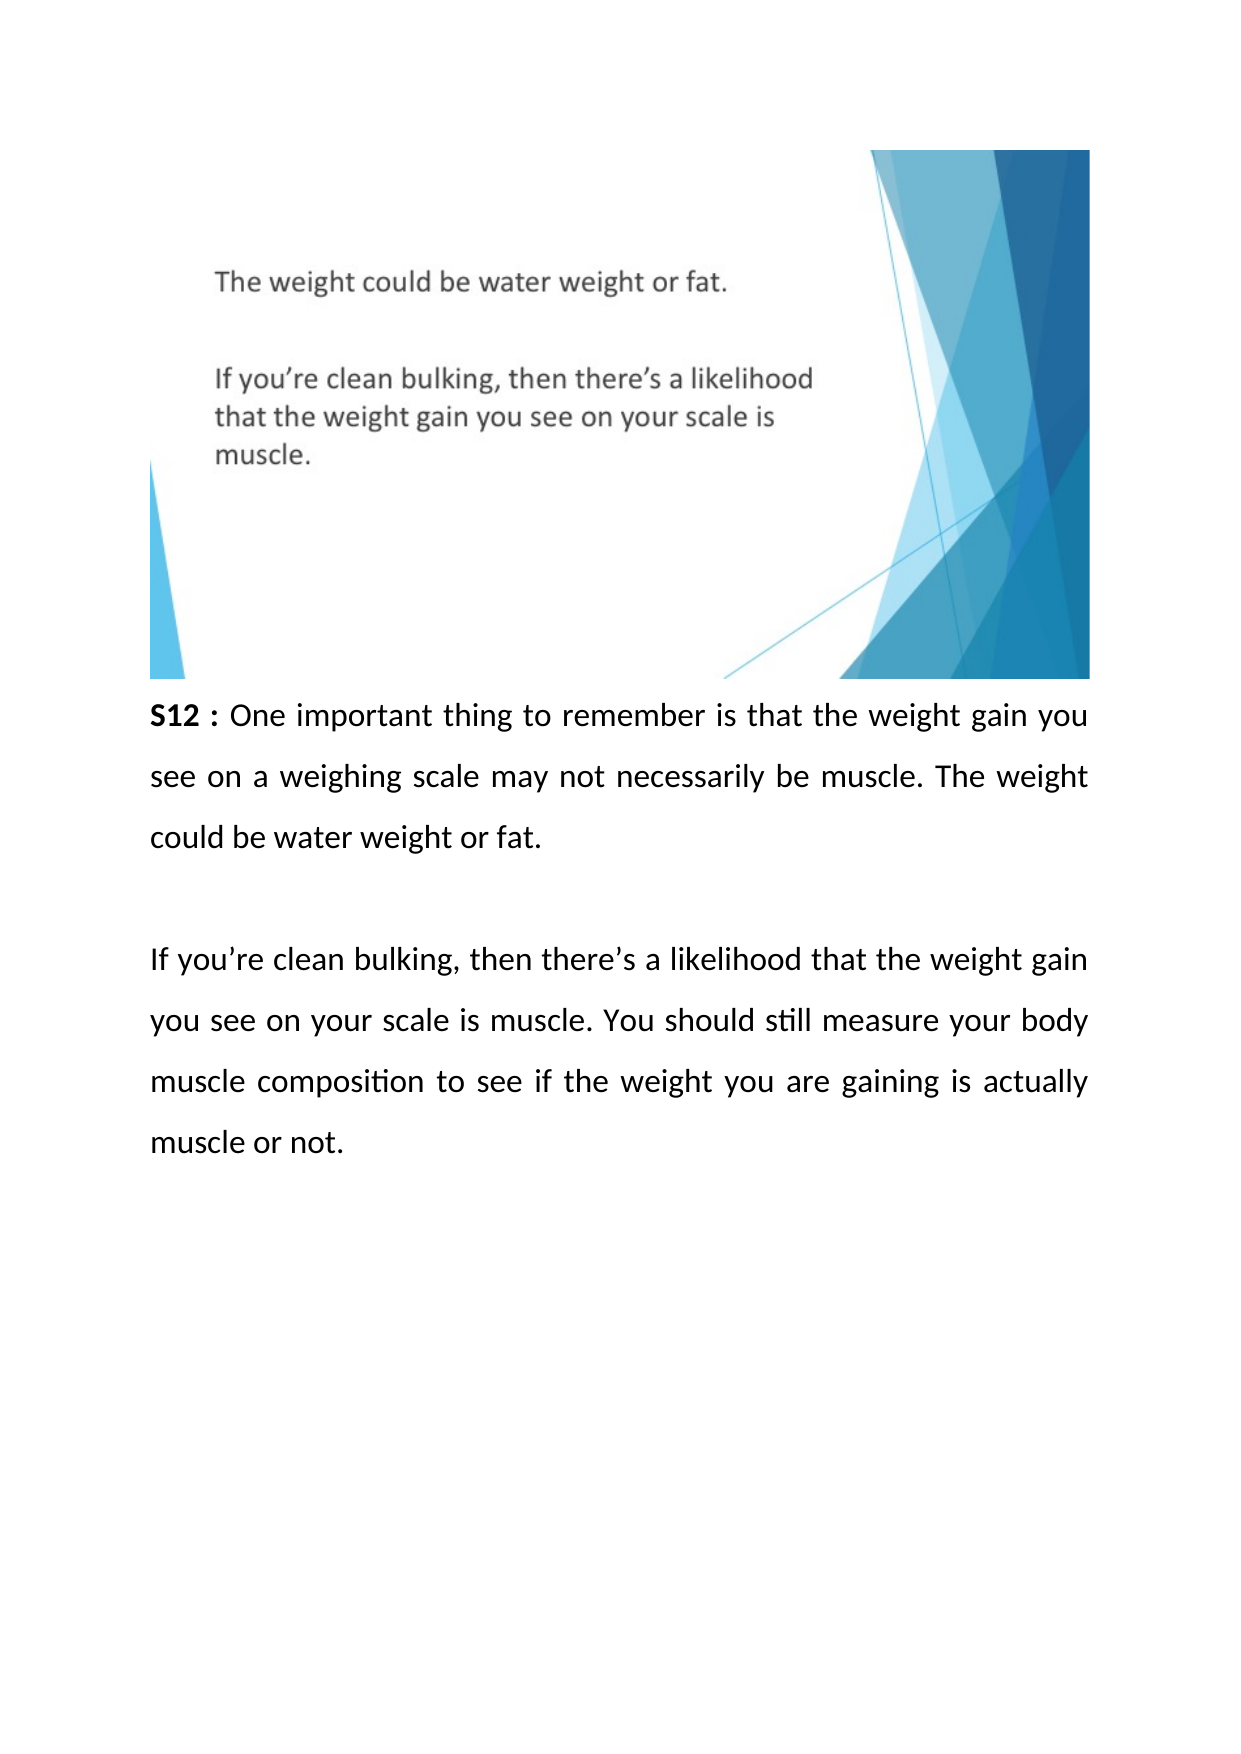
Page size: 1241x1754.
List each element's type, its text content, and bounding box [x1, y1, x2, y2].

text S12 : One important thing to remember is that the weight gain you see on a weighing scale may not necessarily be muscle. The weight could be water weight or fat. [150, 694, 1090, 857]
picture [150, 150, 1090, 679]
text If you’re clean bulking, then there’s a likelihood that the weight gain you see on your scale is muscle. You should still measure your body muscle composition to see if the weight you are gaining is actually muscle or not. [150, 938, 1090, 1162]
